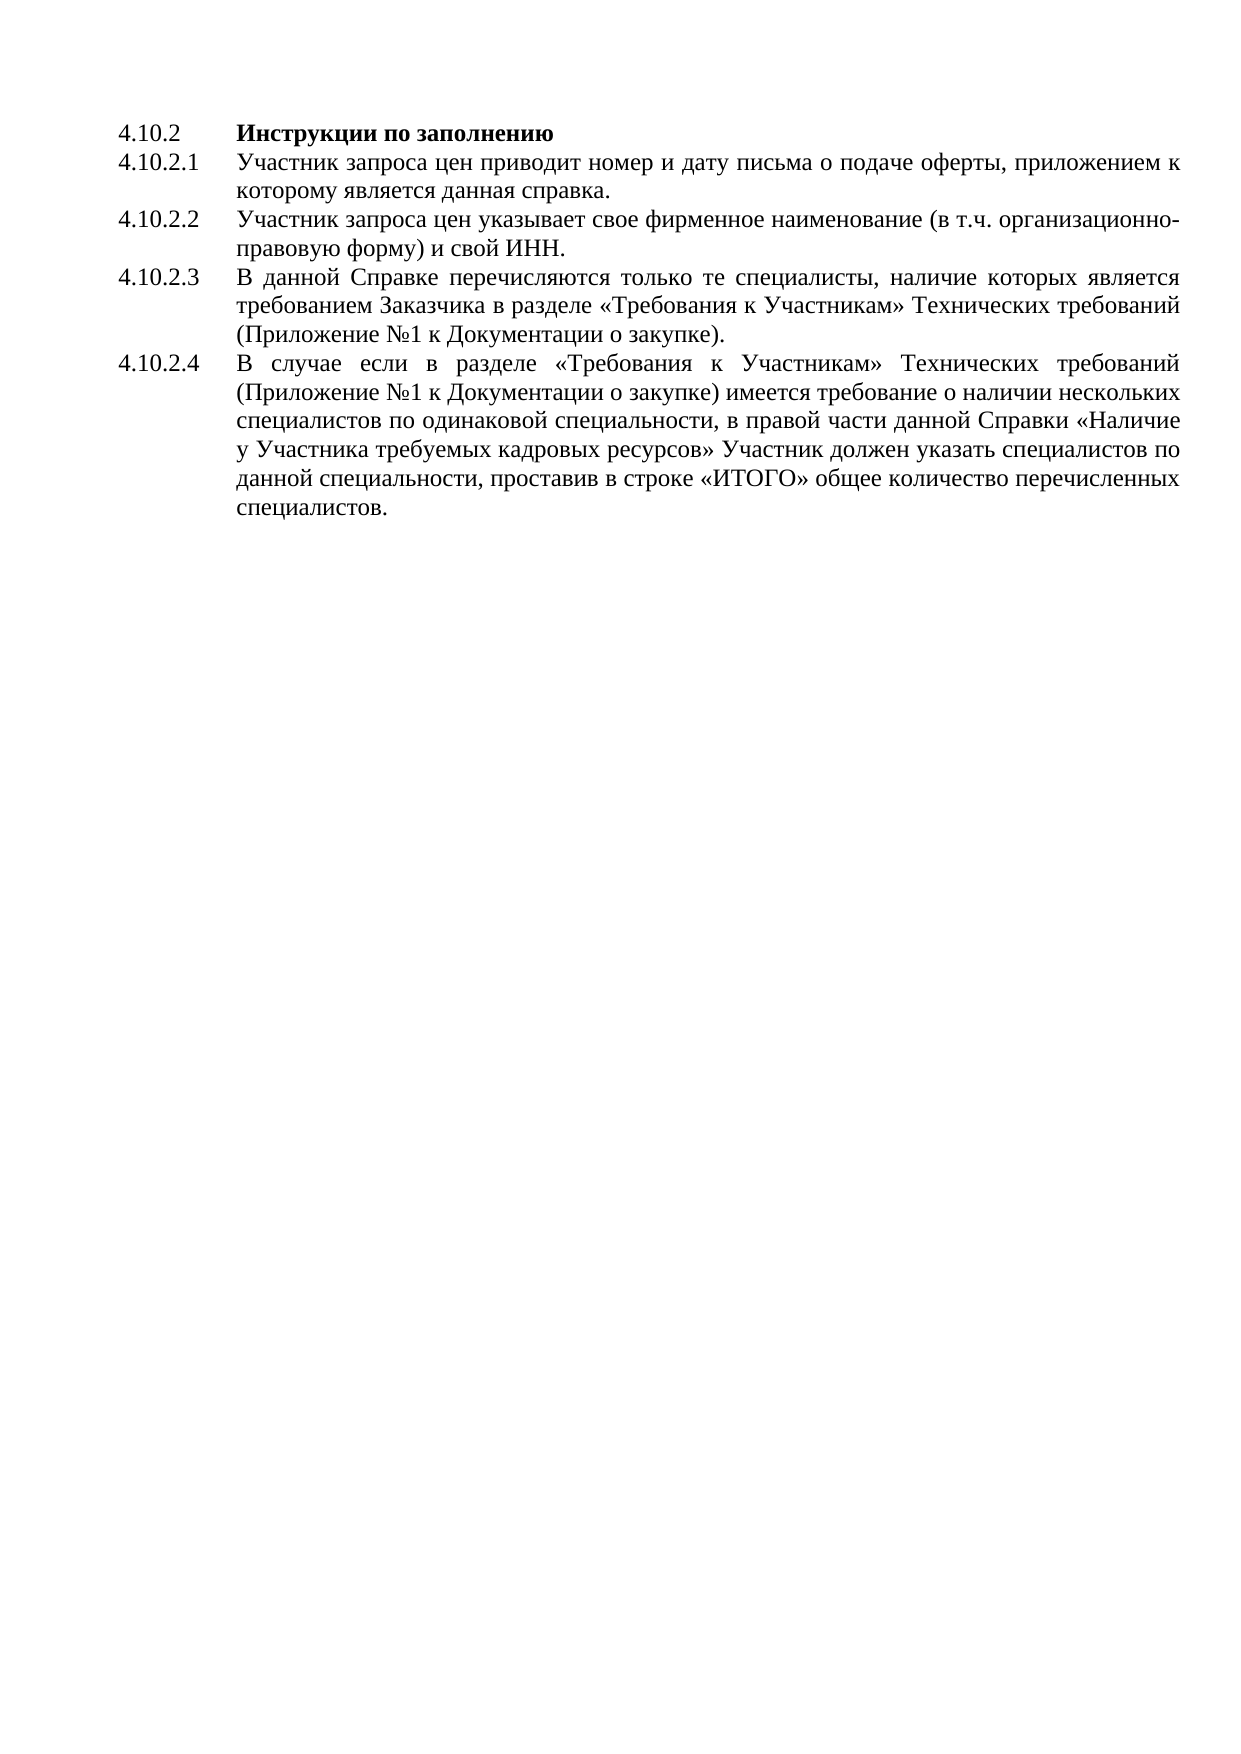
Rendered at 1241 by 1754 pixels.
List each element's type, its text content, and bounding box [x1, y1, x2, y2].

text Участник запроса цен приводит номер и дату письма о подаче оферты, приложением к которому является данная справка. [118, 147, 1181, 204]
text Инструкции по заполнению [118, 118, 1181, 147]
text В случае если в разделе «Требования к Участникам» Технических требований (Приложение №1 к Документации о закупке) имеется требование о наличии нескольких специалистов по одинаковой специальности, в правой части данной Справки «Наличие у Участника требуемых кадровых ресурсов» Участник должен указать специалистов по данной специальности, проставив в строке «ИТОГО» общее количество перечисленных специалистов. [118, 348, 1181, 521]
text Участник запроса цен указывает свое фирменное наименование (в т.ч. организационно-правовую форму) и свой ИНН. [118, 204, 1181, 262]
text В данной Справке перечисляются только те специалисты, наличие которых является требованием Заказчика в разделе «Требования к Участникам» Технических требований (Приложение №1 к Документации о закупке). [118, 262, 1181, 348]
